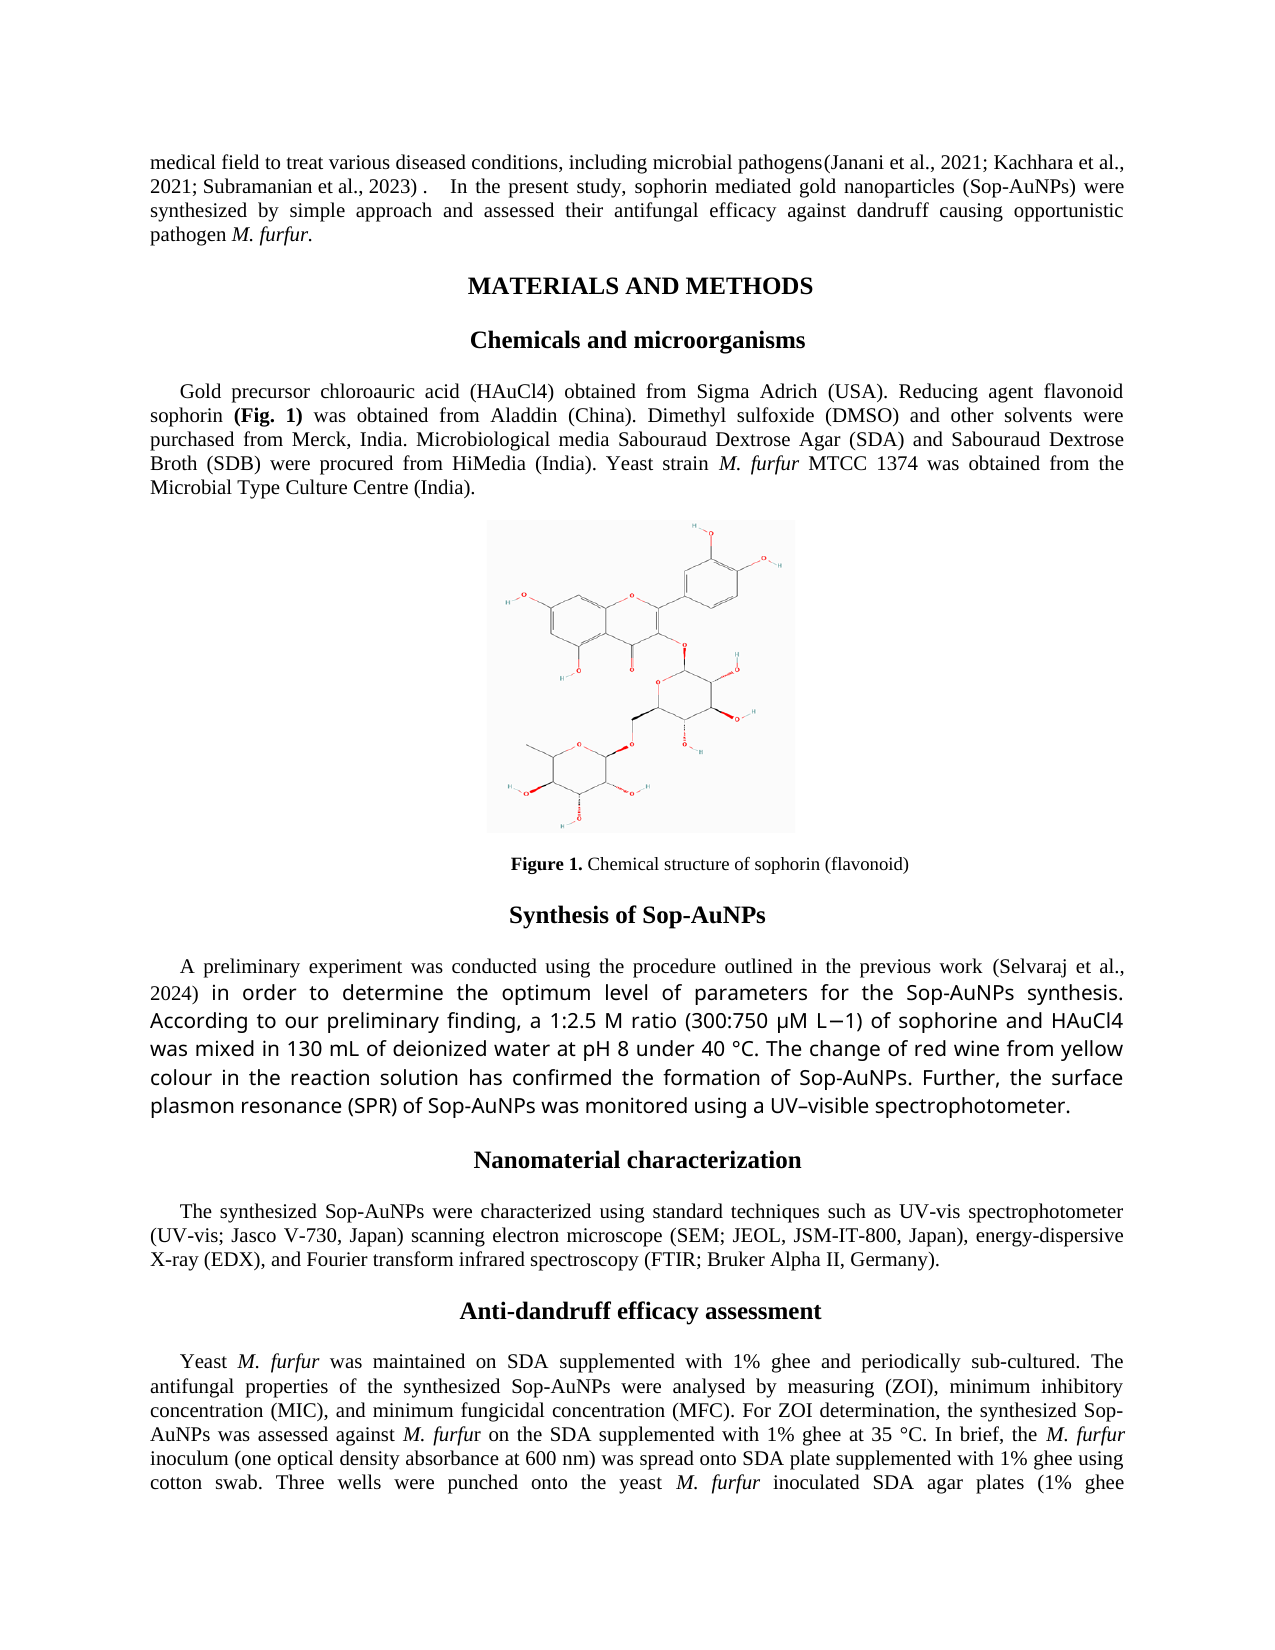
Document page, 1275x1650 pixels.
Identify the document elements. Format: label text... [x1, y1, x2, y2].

picture [486, 520, 796, 833]
text Figure 1. Chemical structure of sophorin (flavonoid) [150, 853, 1125, 875]
subtitle Materials and methods [150, 271, 1125, 300]
subtitle Nanomaterial characterization [150, 1145, 1125, 1173]
text The synthesized Sop-AuNPs were characterized using standard techniques such as UV-vis spectrophotometer (UV-vis; Jasco V-730, Japan) scanning electron microscope (SEM; JEOL, JSM-IT-800, Japan), energy-dispersive X-ray (EDX), and Fourier transform infrared spectroscopy (FTIR; Bruker Alpha II, Germany). [150, 1198, 1125, 1271]
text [150, 150, 1125, 246]
subtitle Synthesis of Sop-AuNPs [150, 900, 1125, 928]
text Gold precursor chloroauric acid (HAuCl4) obtained from Sigma Adrich (USA). Reducing agent flavonoid sophorin (Fig. 1) was obtained from Aladdin (China). Dimethyl sulfoxide (DMSO) and other solvents were purchased from Merck, India. Microbiological media Sabouraud Dextrose Agar (SDA) and Sabouraud Dextrose Broth (SDB) were procured from HiMedia (India). Yeast strain M. furfur MTCC 1374 was obtained from the Microbial Type Culture Centre (India). [150, 379, 1125, 499]
text A preliminary experiment was conducted using the procedure outlined in the previous work (Selvaraj et al., 2024) in order to determine the optimum level of parameters for the Sop-AuNPs synthesis. According to our preliminary finding, a 1:2.5 M ratio (300:750 μM L−1) of sophorine and HAuCl4 was mixed in 130 mL of deionized water at pH 8 under 40 °C. The change of red wine from yellow colour in the reaction solution has confirmed the formation of Sop-AuNPs. Further, the surface plasmon resonance (SPR) of Sop-AuNPs was monitored using a UV–visible spectrophotometer. [150, 953, 1125, 1120]
subtitle Anti-dandruff efficacy assessment [150, 1296, 1125, 1324]
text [150, 1349, 1125, 1494]
subtitle Chemicals and microorganisms [150, 325, 1125, 354]
